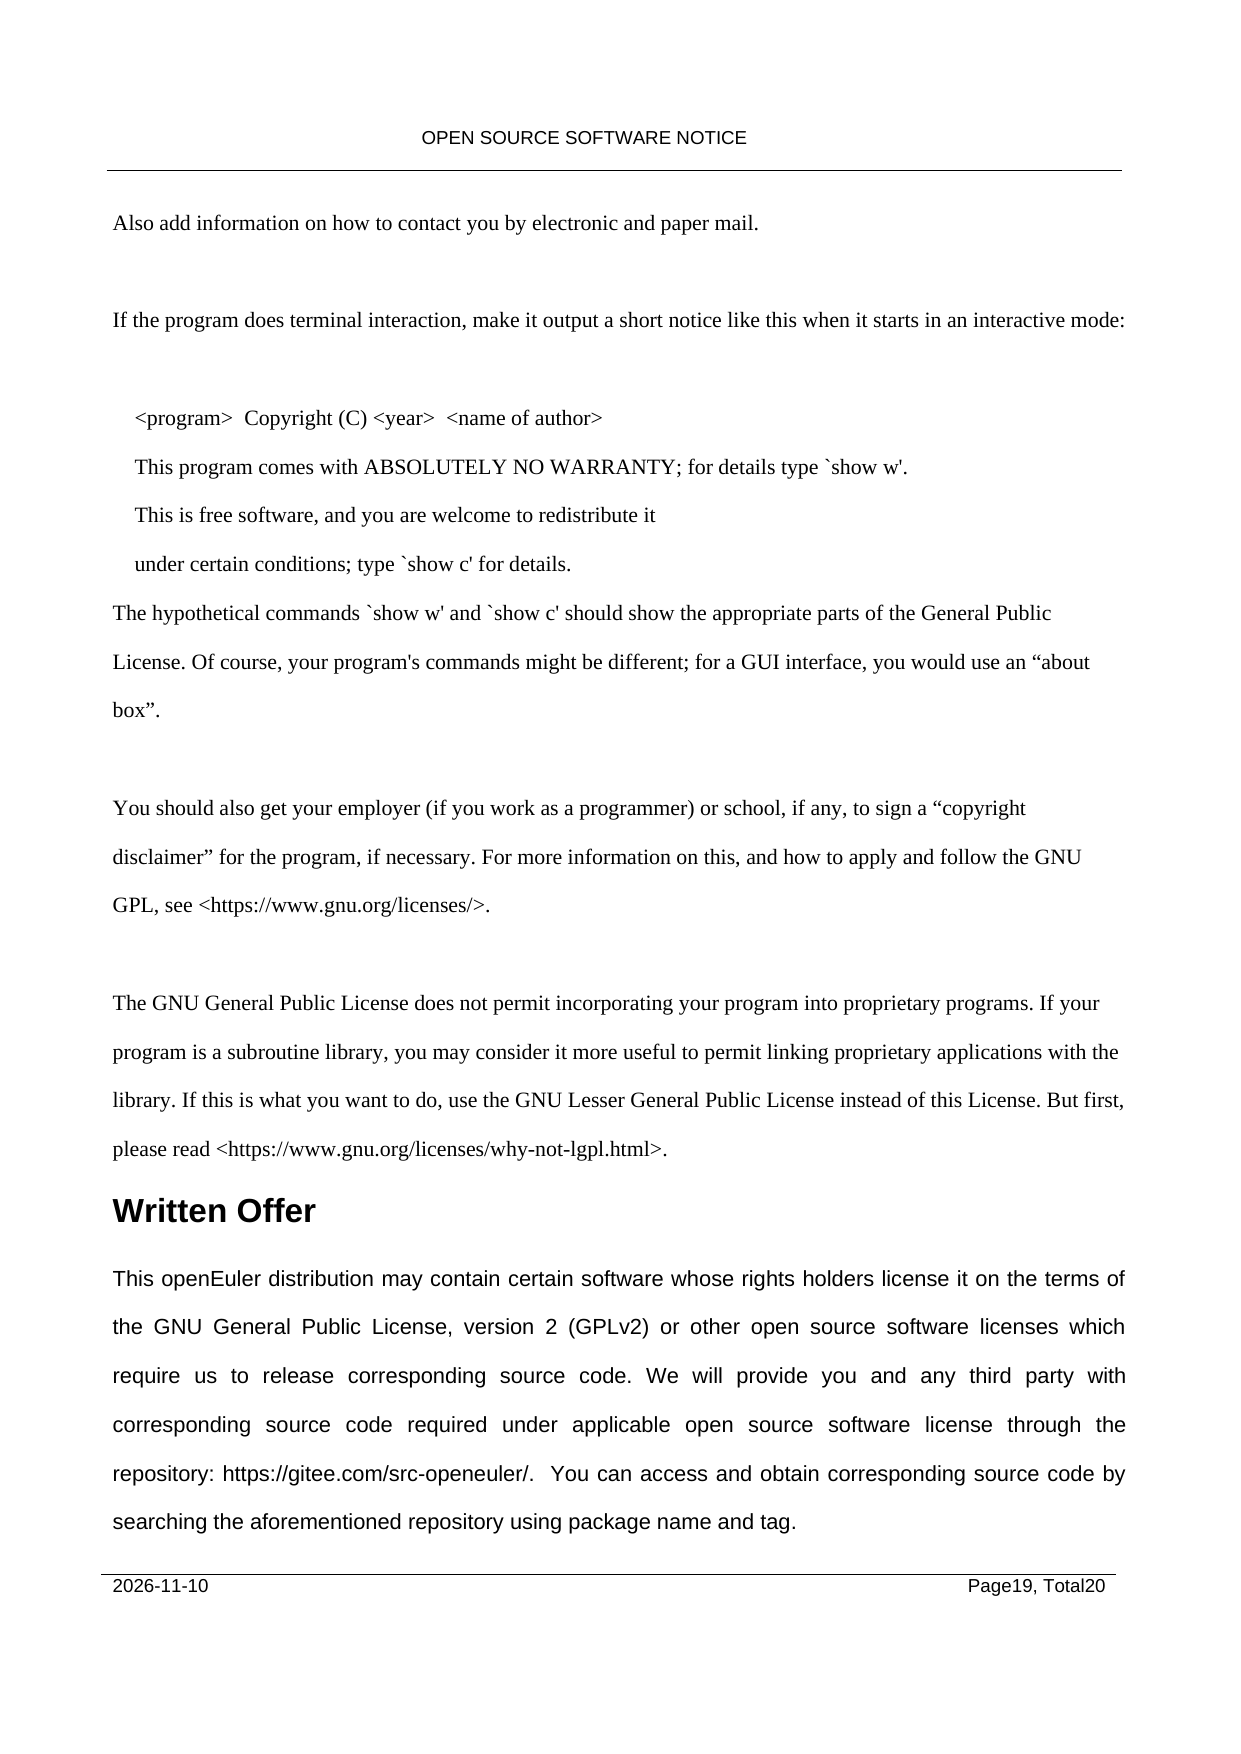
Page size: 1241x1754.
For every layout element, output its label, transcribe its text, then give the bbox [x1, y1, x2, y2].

text This openEuler distribution may contain certain software whose rights holders license it on the terms of the GNU General Public License, version 2 (GPLv2) or other open source software licenses which require us to release corresponding source code. We will provide you and any third party with corresponding source code required under applicable open source software license through the repository: https://gitee.com/src-openeuler/. You can access and obtain corresponding source code by searching the aforementioned repository using package name and tag. [112, 1262, 1128, 1538]
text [112, 206, 1128, 1165]
text Written Offer [112, 1178, 1128, 1243]
